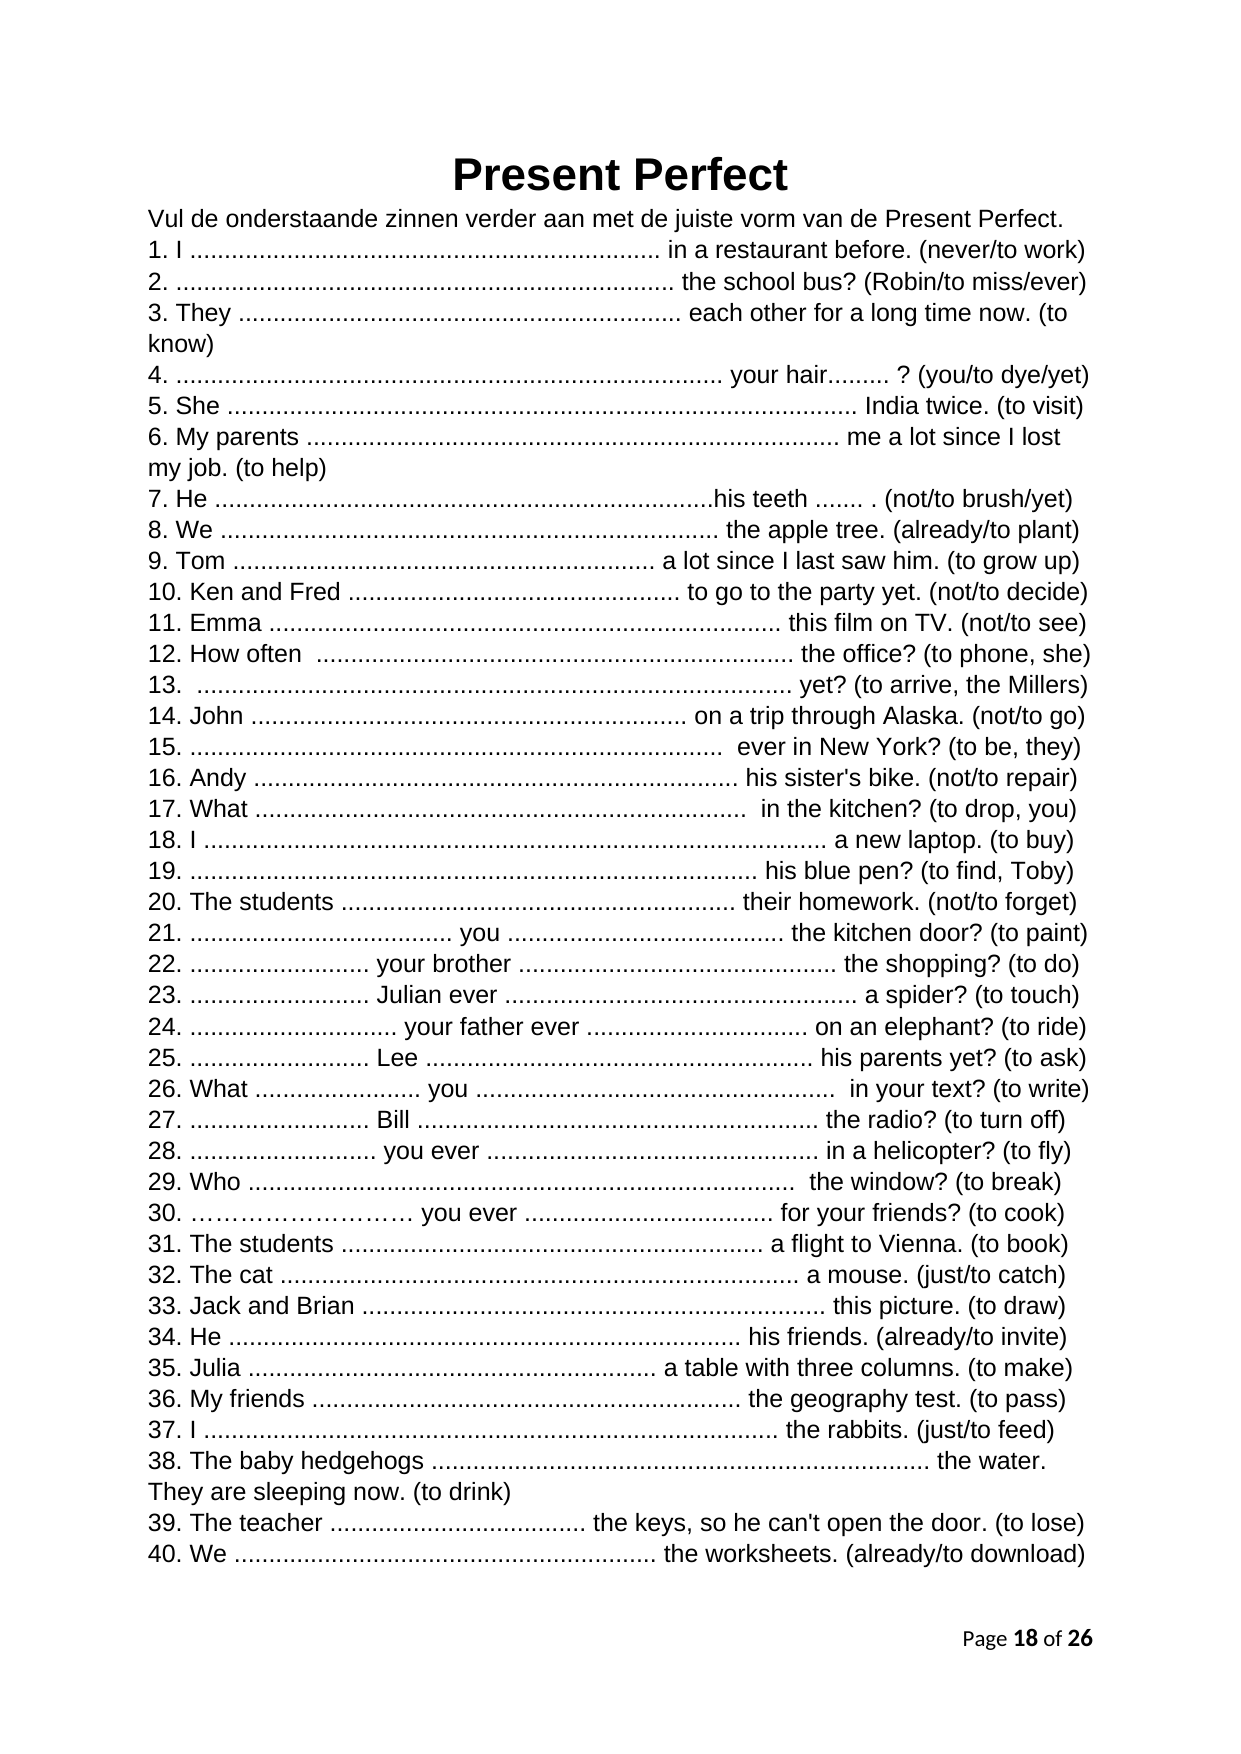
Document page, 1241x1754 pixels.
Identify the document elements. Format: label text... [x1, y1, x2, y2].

text 26. What ........................ you .................................................... in your text? (to write) [148, 1074, 1093, 1102]
text 28. ........................... you ever ................................................ in a helicopter? (to fly) [148, 1136, 1093, 1164]
text 16. Andy ...................................................................... his sister's bike. (not/to repair) [148, 763, 1093, 792]
text 31. The students ............................................................. a flight to Vienna. (to book) [148, 1229, 1093, 1258]
text 38. The baby hedgehogs ........................................................................ the water. They are sleeping now. (to drink) [148, 1446, 1093, 1506]
text Vul de onderstaande zinnen verder aan met de juiste vorm van de Present Perfect. [148, 204, 1093, 233]
text 24. .............................. your father ever ................................ on an elephant? (to ride) [148, 1012, 1093, 1040]
text 21. ...................................... you ........................................ the kitchen door? (to paint) [148, 918, 1093, 947]
text 8. We ........................................................................ the apple tree. (already/to plant) [148, 515, 1093, 544]
text 37. I ................................................................................... the rabbits. (just/to feed) [148, 1415, 1093, 1444]
text 27. .......................... Bill .......................................................... the radio? (to turn off) [148, 1105, 1093, 1133]
text 17. What ....................................................................... in the kitchen? (to drop, you) [148, 794, 1093, 823]
text 4. ............................................................................... your hair......... ? (you/to dye/yet) [148, 360, 1093, 388]
text 33. Jack and Brian ................................................................... this picture. (to draw) [148, 1291, 1093, 1320]
text 3. They ................................................................ each other for a long time now. (to know) [148, 298, 1093, 357]
text 18. I .......................................................................................... a new laptop. (to buy) [148, 825, 1093, 854]
text Present Perfect [148, 148, 1093, 200]
text 13. ...................................................................................... yet? (to arrive, the Millers) [148, 670, 1093, 699]
text 10. Ken and Fred ................................................ to go to the party yet. (not/to decide) [148, 577, 1093, 606]
text 32. The cat ........................................................................... a mouse. (just/to catch) [148, 1260, 1093, 1289]
text 15. ............................................................................. ever in New York? (to be, they) [148, 732, 1093, 761]
text 36. My friends .............................................................. the geography test. (to pass) [148, 1384, 1093, 1413]
text 20. The students ......................................................... their homework. (not/to forget) [148, 887, 1093, 916]
text 29. Who ............................................................................... the window? (to break) [148, 1167, 1093, 1196]
text 39. The teacher ..................................... the keys, so he can't open the door. (to lose) [148, 1508, 1093, 1537]
text 30. ……………………… you ever .................................... for your friends? (to cook) [148, 1198, 1093, 1227]
text 11. Emma .......................................................................... this film on TV. (not/to see) [148, 608, 1093, 637]
text 19. .................................................................................. his blue pen? (to find, Toby) [148, 856, 1093, 885]
text 7. He ........................................................................his teeth ....... . (not/to brush/yet) [148, 484, 1093, 513]
text 6. My parents ............................................................................. me a lot since I lost my job. (to help) [148, 422, 1093, 482]
text 1. I .................................................................... in a restaurant before. (never/to work) [148, 236, 1093, 264]
text 2. ........................................................................ the school bus? (Robin/to miss/ever) [148, 267, 1093, 295]
text 9. Tom ............................................................. a lot since I last saw him. (to grow up) [148, 546, 1093, 575]
text 25. .......................... Lee ........................................................ his parents yet? (to ask) [148, 1043, 1093, 1071]
text 22. .......................... your brother .............................................. the shopping? (to do) [148, 949, 1093, 978]
text 23. .......................... Julian ever ................................................... a spider? (to touch) [148, 981, 1093, 1009]
text 12. How often ..................................................................... the office? (to phone, she) [148, 639, 1093, 668]
text 5. She ........................................................................................... India twice. (to visit) [148, 391, 1093, 419]
text 14. John ............................................................... on a trip through Alaska. (not/to go) [148, 701, 1093, 730]
text 34. He .......................................................................... his friends. (already/to invite) [148, 1322, 1093, 1351]
text 35. Julia ........................................................... a table with three columns. (to make) [148, 1353, 1093, 1382]
text 40. We ............................................................. the worksheets. (already/to download) [148, 1539, 1093, 1568]
